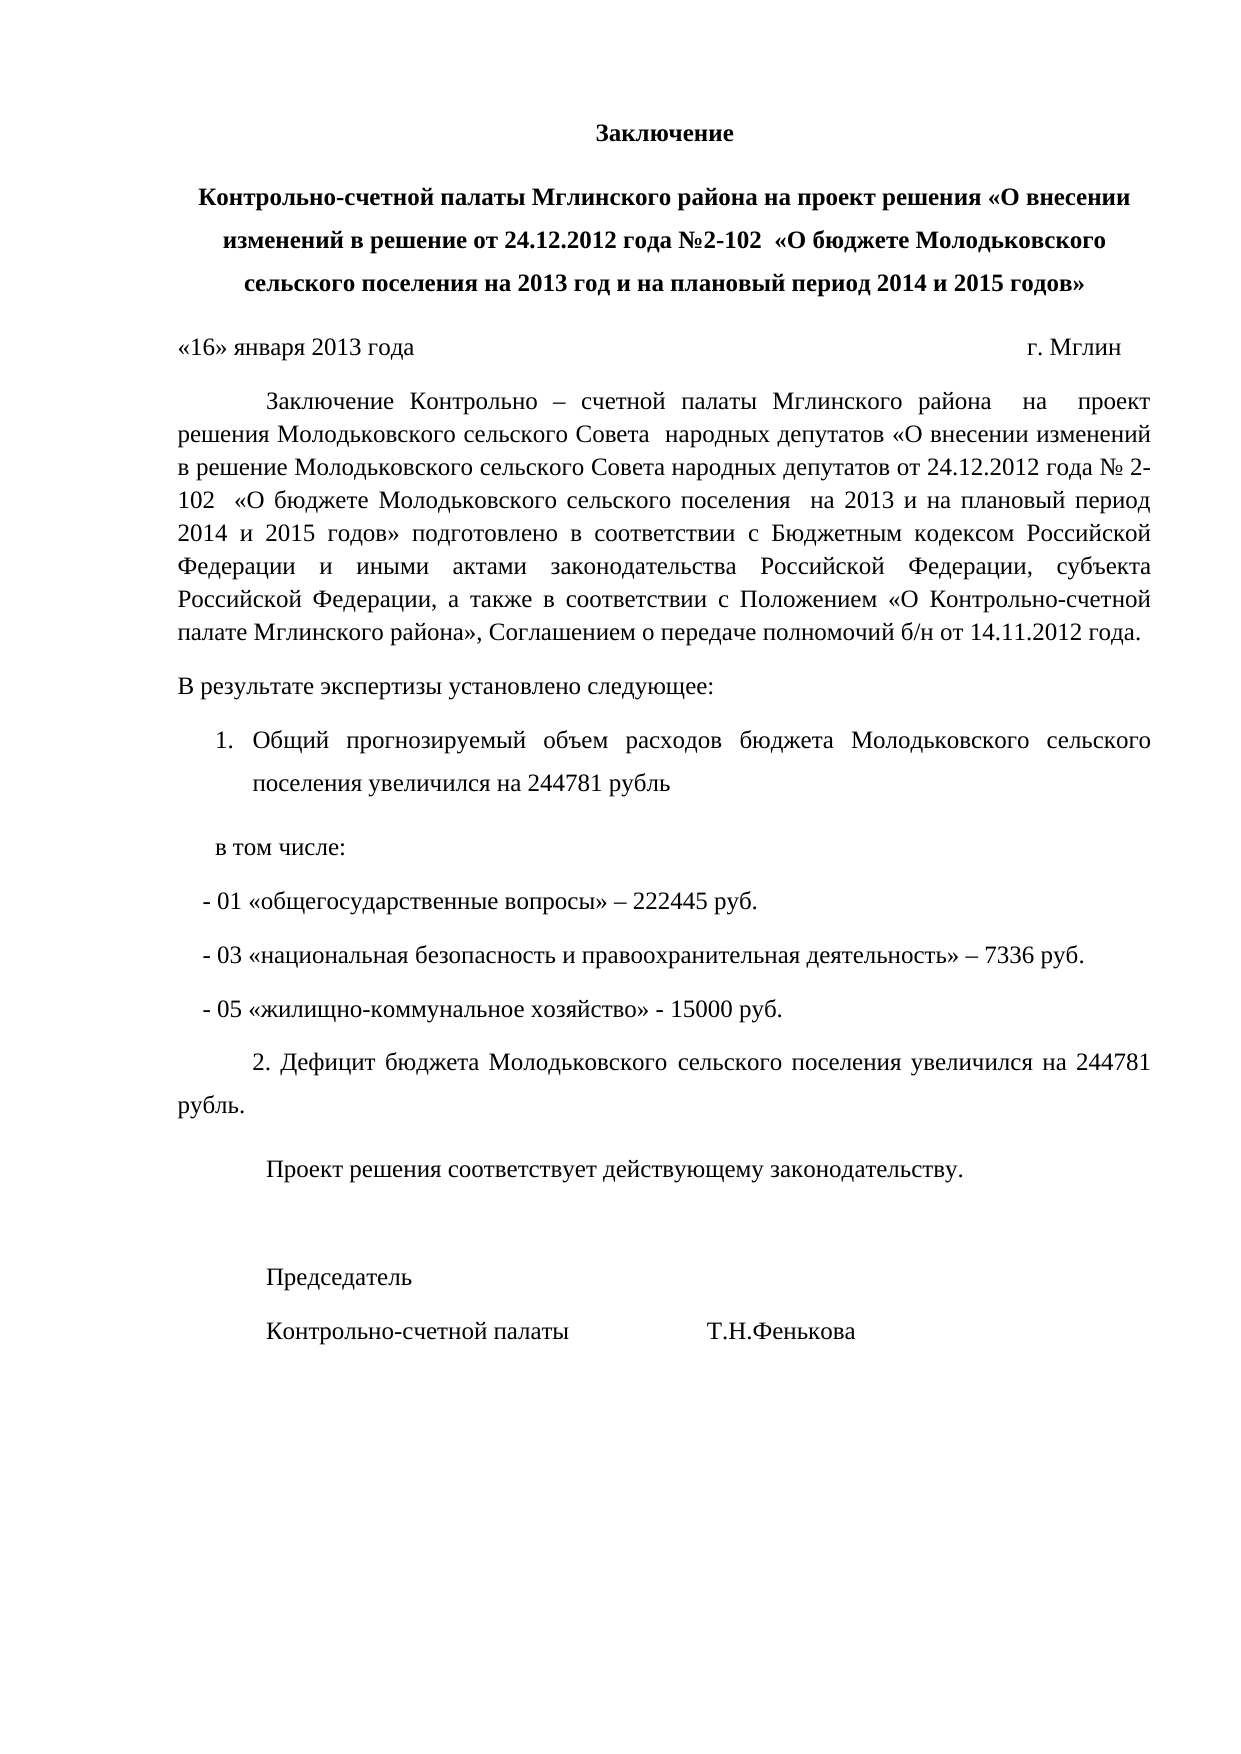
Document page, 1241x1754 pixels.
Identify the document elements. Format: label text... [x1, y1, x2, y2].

text Заключение [177, 118, 1152, 147]
text 2. Дефицит бюджета Молодьковского сельского поселения увеличился на 244781 рубль. [177, 1047, 1152, 1119]
text - 03 «национальная безопасность и правоохранительная деятельность» – 7336 руб. [177, 940, 1152, 968]
text Председатель [177, 1262, 1152, 1291]
text Контрольно-счетной палаты Мглинского района на проект решения «О внесении изменений в решение от 24.12.2012 года №2-102 «О бюджете Молодьковского сельского поселения на 2013 год и на плановый период 2014 и 2015 годов» [177, 182, 1152, 297]
text В результате экспертизы установлено следующее: [177, 671, 1152, 700]
text Контрольно-счетной палаты Т.Н.Фенькова [177, 1316, 1152, 1345]
text «16» января 2013 года г. Мглин [177, 332, 1152, 361]
text - 01 «общегосударственные вопросы» – 222445 руб. [177, 886, 1152, 915]
text - 05 «жилищно-коммунальное хозяйство» - 15000 руб. [177, 994, 1152, 1022]
list Общий прогнозируемый объем расходов бюджета Молодьковского сельского поселения увеличился на 244781 рубль [215, 725, 1152, 797]
text Заключение Контрольно – счетной палаты Мглинского района на проект решения Молодьковского сельского Совета народных депутатов «О внесении изменений в решение Молодьковского сельского Совета народных депутатов от 24.12.2012 года № 2-102 «О бюджете Молодьковского сельского поселения на 2013 и на плановый период 2014 и 2015 годов» подготовлено в соответствии с Бюджетным кодексом Российской Федерации и иными актами законодательства Российской Федерации, субъекта Российской Федерации, а также в соответствии с Положением «О Контрольно-счетной палате Мглинского района», Соглашением о передаче полномочий б/н от 14.11.2012 года. [177, 386, 1152, 646]
text Проект решения соответствует действующему законодательству. [177, 1154, 1152, 1183]
text в том числе: [215, 832, 1152, 861]
